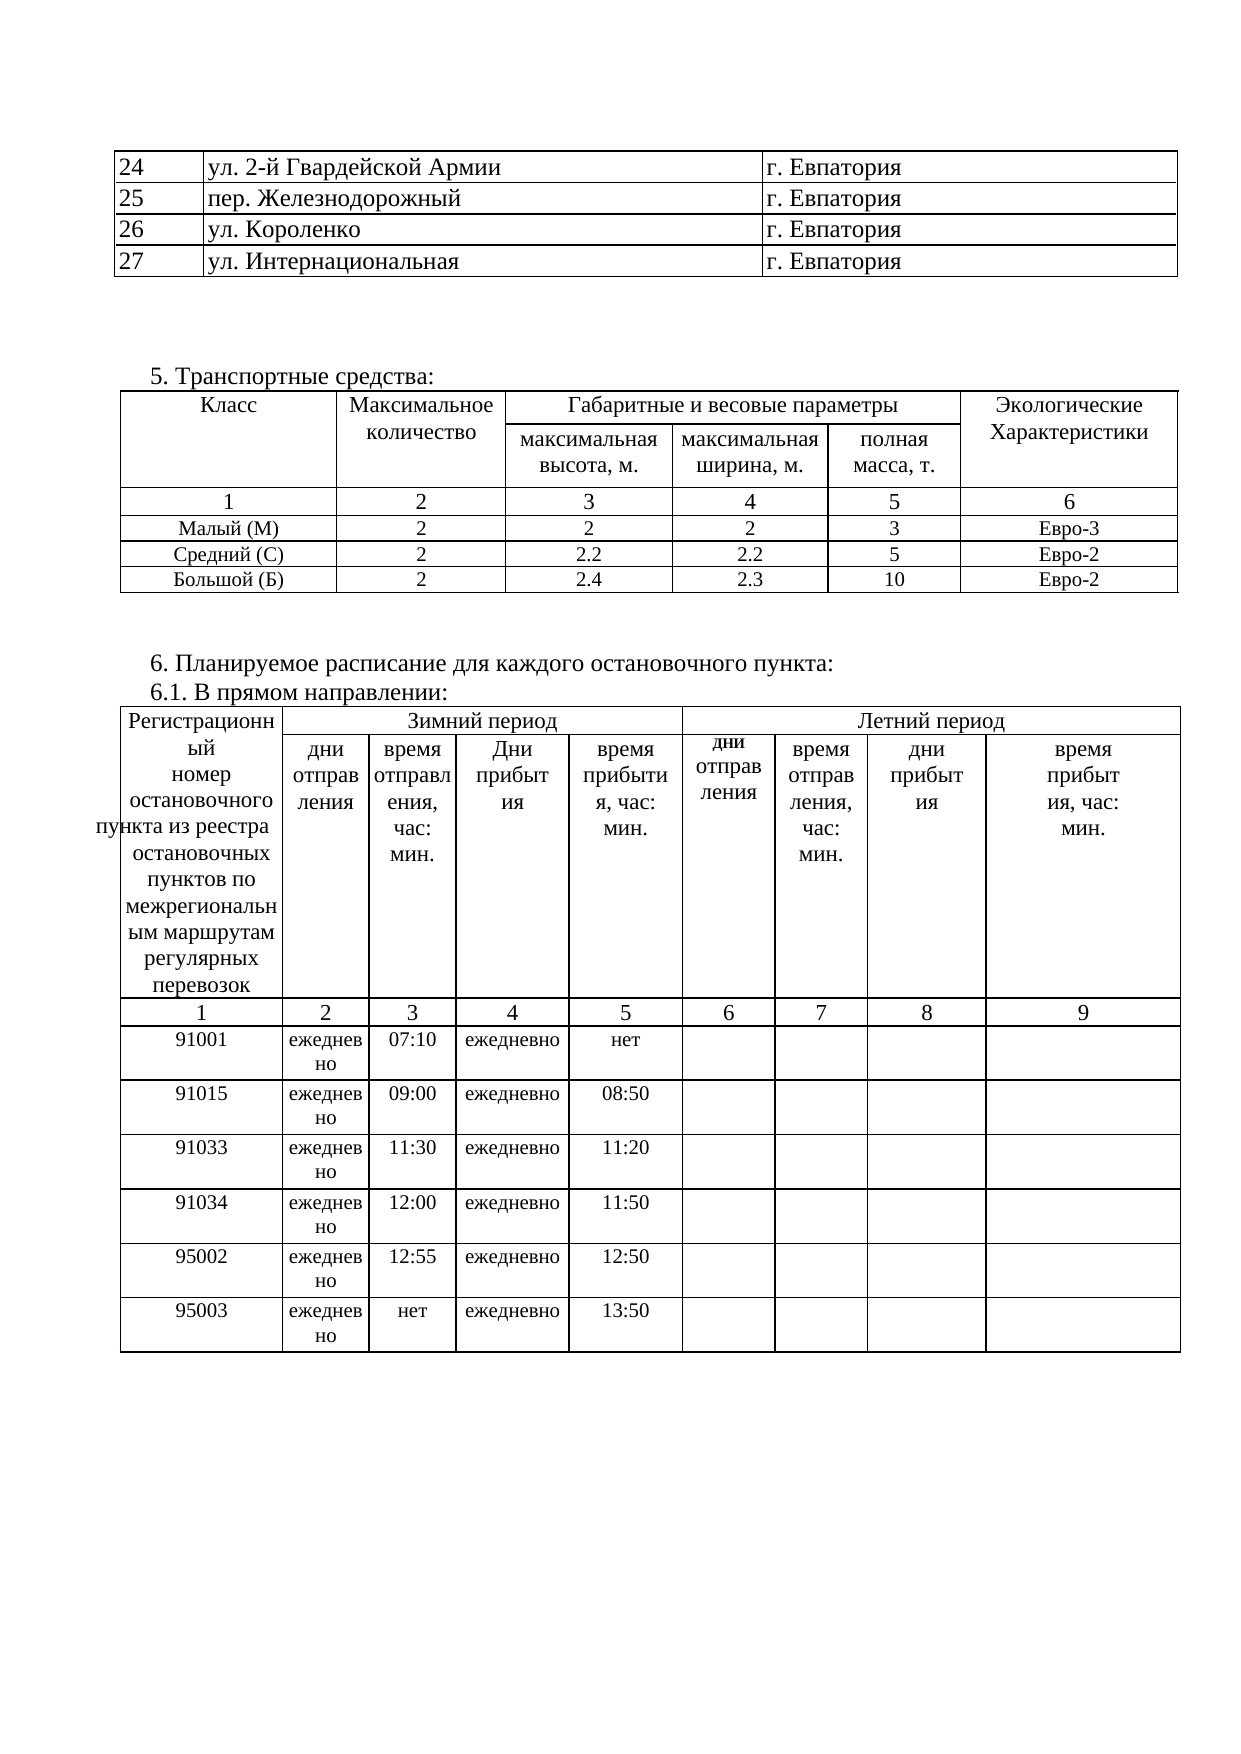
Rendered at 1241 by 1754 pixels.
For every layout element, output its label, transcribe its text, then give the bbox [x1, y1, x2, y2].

table_cell [683, 1081, 774, 1134]
table_cell Евро-3 [961, 516, 1177, 540]
table_cell ежедневно [457, 1298, 568, 1351]
table_cell ежедневно [283, 1027, 368, 1079]
table_cell 6 [683, 999, 774, 1025]
table_cell 9 [987, 999, 1180, 1025]
table_cell 25 [115, 183, 203, 213]
table_cell Большой (Б) [121, 567, 336, 591]
table_cell 2.4 [506, 567, 672, 591]
table_cell ежедневно [457, 1190, 568, 1242]
table_cell 8 [868, 999, 985, 1025]
table_header Летний период [683, 707, 1180, 733]
table_cell [776, 1244, 867, 1297]
table_cell 6 [961, 488, 1177, 514]
table_cell 09:00 [370, 1081, 455, 1134]
table_cell 95002 [121, 1244, 282, 1297]
table_cell [987, 1298, 1180, 1351]
table_cell [868, 1244, 985, 1297]
table_cell [987, 1244, 1180, 1297]
table_cell 2.2 [673, 542, 827, 566]
table_cell ул. Короленко [204, 215, 762, 244]
table_cell полная масса, т. [829, 425, 960, 487]
table_cell ул. 2-й Гвардейской Армии [204, 152, 762, 181]
table_cell [776, 1298, 867, 1351]
table_cell ежедневно [457, 1244, 568, 1297]
table_cell время прибыти я, час: мин. [570, 735, 682, 997]
table_cell 5 [829, 542, 960, 566]
table_cell ул. Интернациональная [204, 246, 762, 276]
table_cell [868, 1027, 985, 1079]
table_cell 4 [673, 488, 827, 514]
table_cell [683, 1027, 774, 1079]
table_cell 91033 [121, 1135, 282, 1188]
table_cell ежедневно [457, 1081, 568, 1134]
table_cell 11:30 [370, 1135, 455, 1188]
table_header Экологические Характеристики [961, 392, 1177, 487]
table_cell г. Евпатория [763, 244, 1177, 276]
table_cell 1 [121, 999, 282, 1025]
table_cell 12:50 [570, 1244, 682, 1297]
table_cell 2 [337, 542, 505, 566]
text 5. Транспортные средства: [150, 361, 1090, 390]
table_cell максимальная высота, м. [506, 425, 672, 487]
table_cell Дни прибыт ия [457, 735, 568, 997]
table_cell дни отправ ления [283, 735, 368, 997]
table_cell ежедневно [283, 1244, 368, 1297]
table_cell 3 [506, 488, 672, 514]
table_cell 2 [337, 516, 505, 540]
table_cell [776, 1027, 867, 1079]
table_cell [868, 1135, 985, 1188]
table_header Зимний период [283, 707, 682, 733]
table_cell 12:00 [370, 1190, 455, 1242]
table_cell 11:20 [570, 1135, 682, 1188]
table_cell ежедневно [283, 1135, 368, 1188]
table_cell [776, 1190, 867, 1242]
table_cell нет [370, 1298, 455, 1351]
table_cell [987, 1027, 1180, 1079]
table_cell пер. Железнодорожный [204, 183, 762, 213]
table_cell 2 [337, 567, 505, 591]
table_cell 12:55 [370, 1244, 455, 1297]
table_header Максимальное количество [337, 392, 505, 487]
table_cell 27 [115, 245, 203, 276]
table_cell [683, 1244, 774, 1297]
table_cell 2 [337, 488, 505, 514]
table_cell 3 [370, 999, 455, 1025]
table_cell г. Евпатория [763, 213, 1177, 244]
table_cell 5 [570, 999, 682, 1025]
table_cell Евро-2 [961, 567, 1177, 591]
table_cell 26 [115, 214, 203, 244]
table_cell максимальная ширина, м. [673, 425, 827, 487]
text 6.1. В прямом направлении: [150, 677, 1090, 706]
table_cell 07:10 [370, 1027, 455, 1079]
table_cell [683, 1190, 774, 1242]
table_cell ежедневно [283, 1190, 368, 1242]
table_cell время отправ ления, час: мин. [776, 735, 867, 997]
table_cell ежедневно [283, 1081, 368, 1134]
table_cell [776, 1081, 867, 1134]
table_cell [683, 1298, 774, 1351]
table_cell 5 [829, 488, 960, 514]
table_cell ежедневно [457, 1027, 568, 1079]
table_cell 10 [829, 567, 960, 591]
table_cell Малый (М) [121, 516, 336, 540]
table_header Регистрационный номер остановочного пункта из реестра остановочных пунктов по межрегиональным маршрутам регулярных перевозок [121, 707, 282, 997]
table_cell [683, 1135, 774, 1188]
table_cell 2.3 [673, 567, 827, 591]
table_cell 3 [829, 516, 960, 540]
table_header Габаритные и весовые параметры [506, 392, 960, 423]
table_cell [987, 1190, 1180, 1242]
table_cell [868, 1298, 985, 1351]
table_cell ежедневно [457, 1135, 568, 1188]
table_cell время прибыт ия, час: мин. [987, 735, 1180, 997]
table_cell г. Евпатория [763, 181, 1177, 213]
table_cell 1 [121, 488, 336, 514]
table_cell 2.2 [506, 542, 672, 566]
table_cell ДНИ отправ ления [683, 735, 774, 997]
table_cell 95003 [121, 1298, 282, 1351]
table_cell 91015 [121, 1081, 282, 1134]
table_cell Средний (С) [121, 542, 336, 566]
table_cell время отправл ения, час: мин. [370, 735, 455, 997]
table_cell [868, 1190, 985, 1242]
table_cell 13:50 [570, 1298, 682, 1351]
table_cell 11:50 [570, 1190, 682, 1242]
table_cell Евро-2 [961, 542, 1177, 566]
table_cell 91001 [121, 1027, 282, 1079]
table_cell [987, 1081, 1180, 1134]
table_header Класс [121, 392, 336, 487]
table_cell [987, 1135, 1180, 1188]
table_cell [868, 1081, 985, 1134]
table_cell 7 [776, 999, 867, 1025]
table_cell ежедневно [283, 1298, 368, 1351]
table_cell г. Евпатория [763, 152, 1177, 181]
table_cell нет [570, 1027, 682, 1079]
table_cell 2 [283, 999, 368, 1025]
table_cell дни прибыт ия [868, 735, 985, 997]
table_cell 2 [673, 516, 827, 540]
table_cell 08:50 [570, 1081, 682, 1134]
table_cell 4 [457, 999, 568, 1025]
text 6. Планируемое расписание для каждого остановочного пункта: [150, 648, 1090, 677]
table_cell 24 [115, 152, 203, 181]
table_cell 91034 [121, 1190, 282, 1242]
table_cell 2 [506, 516, 672, 540]
table_cell [776, 1135, 867, 1188]
